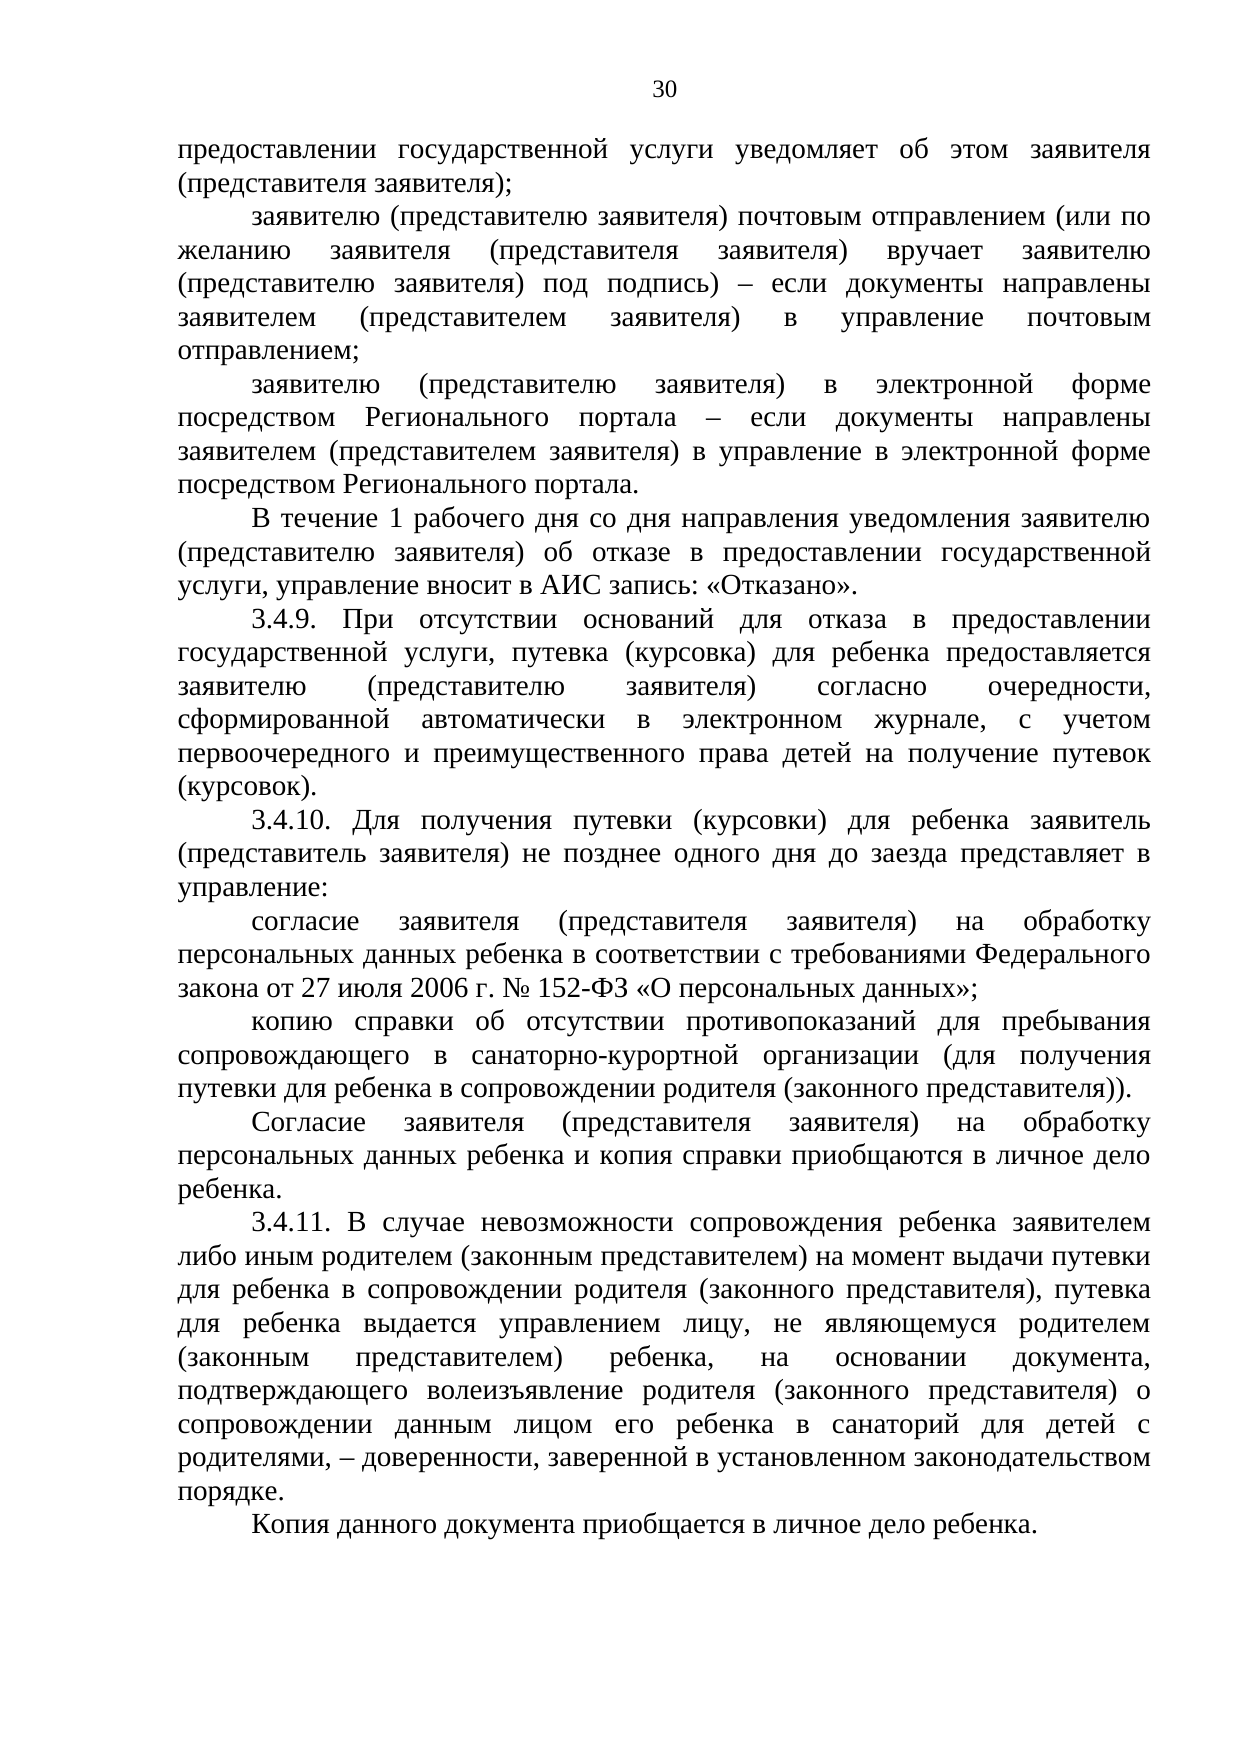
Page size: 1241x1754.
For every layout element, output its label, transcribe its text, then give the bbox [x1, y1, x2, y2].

text заявителю (представителю заявителя) в электронной форме посредством Регионального портала – если документы направлены заявителем (представителем заявителя) в управление в электронной форме посредством Регионального портала. [177, 366, 1152, 500]
text 3.4.10. Для получения путевки (курсовки) для ребенка заявитель (представитель заявителя) не позднее одного дня до заезда представляет в управление: [177, 802, 1152, 903]
text 3.4.11. В случае невозможности сопровождения ребенка заявителем либо иным родителем (законным представителем) на момент выдачи путевки для ребенка в сопровождении родителя (законного представителя), путевка для ребенка выдается управлением лицу, не являющемуся родителем (законным представителем) ребенка, на основании документа, подтверждающего волеизъявление родителя (законного представителя) о сопровождении данным лицом его ребенка в санаторий для детей с родителями, – доверенности, заверенной в установленном законодательством порядке. [177, 1204, 1152, 1506]
text заявителю (представителю заявителя) почтовым отправлением (или по желанию заявителя (представителя заявителя) вручает заявителю (представителю заявителя) под подпись) – если документы направлены заявителем (представителем заявителя) в управление почтовым отправлением; [177, 198, 1152, 366]
text Копия данного документа приобщается в личное дело ребенка. [177, 1506, 1152, 1540]
text Согласие заявителя (представителя заявителя) на обработку персональных данных ребенка и копия справки приобщаются в личное дело ребенка. [177, 1104, 1152, 1204]
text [177, 131, 1152, 198]
text согласие заявителя (представителя заявителя) на обработку персональных данных ребенка в соответствии с требованиями Федерального закона от 27 июля 2006 г. № 152-ФЗ «О персональных данных»; [177, 903, 1152, 1003]
text копию справки об отсутствии противопоказаний для пребывания сопровождающего в санаторно-курортной организации (для получения путевки для ребенка в сопровождении родителя (законного представителя)). [177, 1003, 1152, 1104]
text В течение 1 рабочего дня со дня направления уведомления заявителю (представителю заявителя) об отказе в предоставлении государственной услуги, управление вносит в АИС запись: «Отказано». [177, 500, 1152, 601]
text 3.4.9. При отсутствии оснований для отказа в предоставлении государственной услуги, путевка (курсовка) для ребенка предоставляется заявителю (представителю заявителя) согласно очередности, сформированной автоматически в электронном журнале, с учетом первоочередного и преимущественного права детей на получение путевок (курсовок). [177, 601, 1152, 802]
